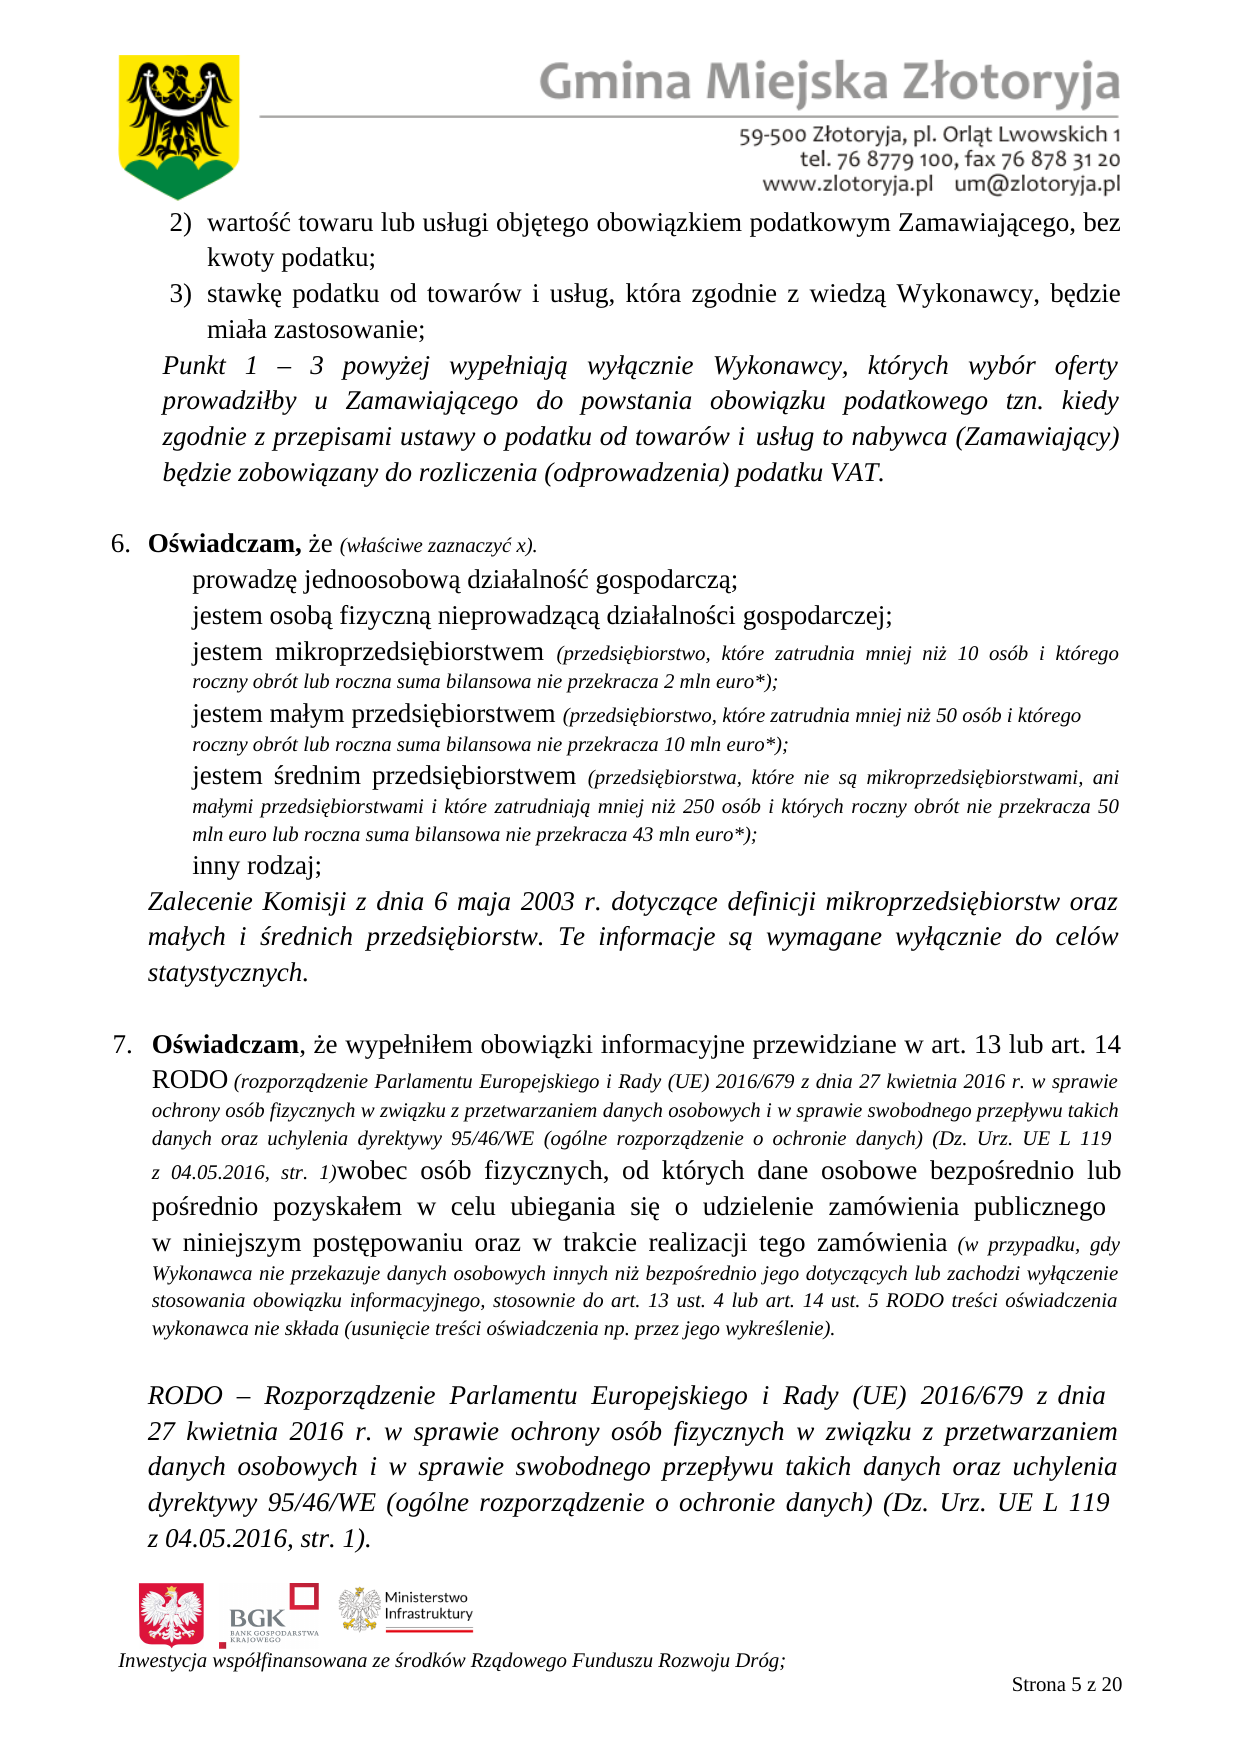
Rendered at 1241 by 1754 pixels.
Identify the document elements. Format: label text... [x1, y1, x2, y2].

picture [334, 1575, 479, 1649]
list Oświadczam, że wypełniłem obowiązki informacyjne przewidziane w art. 13 lub art. 14 RODO (rozporządzenie Parlamentu Europejskiego i Rady (UE) 2016/679 z dnia 27 kwietnia 2016 r. w sprawie ochrony osób fizycznych w związku z przetwarzaniem danych osobowych i w sprawie swobodnego przepływu takich danych oraz uchylenia dyrektywy 95/46/WE (ogólne rozporządzenie o ochronie danych) (Dz. Urz. UE L 119 z 04.05.2016, str. 1)wobec osób fizycznych, od których dane osobowe bezpośrednio lub pośrednio pozyskałem w celu ubiegania się o udzielenie zamówienia publicznego w niniejszym postępowaniu oraz w trakcie realizacji tego zamówienia (w przypadku, gdy Wykonawca nie przekazuje danych osobowych innych niż bezpośrednio jego dotyczących lub zachodzi wyłączenie stosowania obowiązku informacyjnego, stosownie do art. 13 ust. 4 lub art. 14 ust. 5 RODO treści oświadczenia wykonawca nie składa (usunięcie treści oświadczenia np. przez jego wykreślenie). [112, 1028, 1122, 1340]
text Zalecenie Komisji z dnia 6 maja 2003 r. dotyczące definicji mikroprzedsiębiorstw oraz małych i średnich przedsiębiorstw. Te informacje są wymagane wyłącznie do celów statystycznych. [148, 885, 1122, 987]
list Oświadczam, że (właściwe zaznaczyć x). [111, 527, 1122, 558]
list stawkę podatku od towarów i usług, która zgodnie z wiedzą Wykonawcy, będzie miała zastosowanie; [169, 277, 1122, 344]
list inny rodzaj; [148, 849, 1122, 880]
text RODO – Rozporządzenie Parlamentu Europejskiego i Rady (UE) 2016/679 z dnia 27 kwietnia 2016 r. w sprawie ochrony osób fizycznych w związku z przetwarzaniem danych osobowych i w sprawie swobodnego przepływu takich danych oraz uchylenia dyrektywy 95/46/WE (ogólne rozporządzenie o ochronie danych) (Dz. Urz. UE L 119 z 04.05.2016, str. 1). [148, 1379, 1122, 1553]
list jestem małym przedsiębiorstwem (przedsiębiorstwo, które zatrudnia mniej niż 50 osób i którego roczny obrót lub roczna suma bilansowa nie przekracza 10 mln euro*); [148, 697, 1122, 756]
picture [118, 55, 1120, 202]
picture [138, 1583, 204, 1649]
list prowadzę jednoosobową działalność gospodarczą; [148, 563, 1122, 594]
list jestem osobą fizyczną nieprowadzącą działalności gospodarczej; [148, 599, 1122, 630]
text Punkt 1 – 3 powyżej wypełniają wyłącznie Wykonawcy, których wybór oferty prowadziłby u Zamawiającego do powstania obowiązku podatkowego tzn. kiedy zgodnie z przepisami ustawy o podatku od towarów i usług to nabywca (Zamawiający) będzie zobowiązany do rozliczenia (odprowadzenia) podatku VAT. [162, 349, 1122, 487]
picture [219, 1583, 319, 1649]
list wartość towaru lub usługi objętego obowiązkiem podatkowym Zamawiającego, bez kwoty podatku; [169, 148, 1122, 273]
list jestem mikroprzedsiębiorstwem (przedsiębiorstwo, które zatrudnia mniej niż 10 osób i którego roczny obrót lub roczna suma bilansowa nie przekracza 2 mln euro*); [148, 634, 1122, 693]
list jestem średnim przedsiębiorstwem (przedsiębiorstwa, które nie są mikroprzedsiębiorstwami, ani małymi przedsiębiorstwami i które zatrudniają mniej niż 250 osób i których roczny obrót nie przekracza 50 mln euro lub roczna suma bilansowa nie przekracza 43 mln euro*); [148, 759, 1122, 846]
